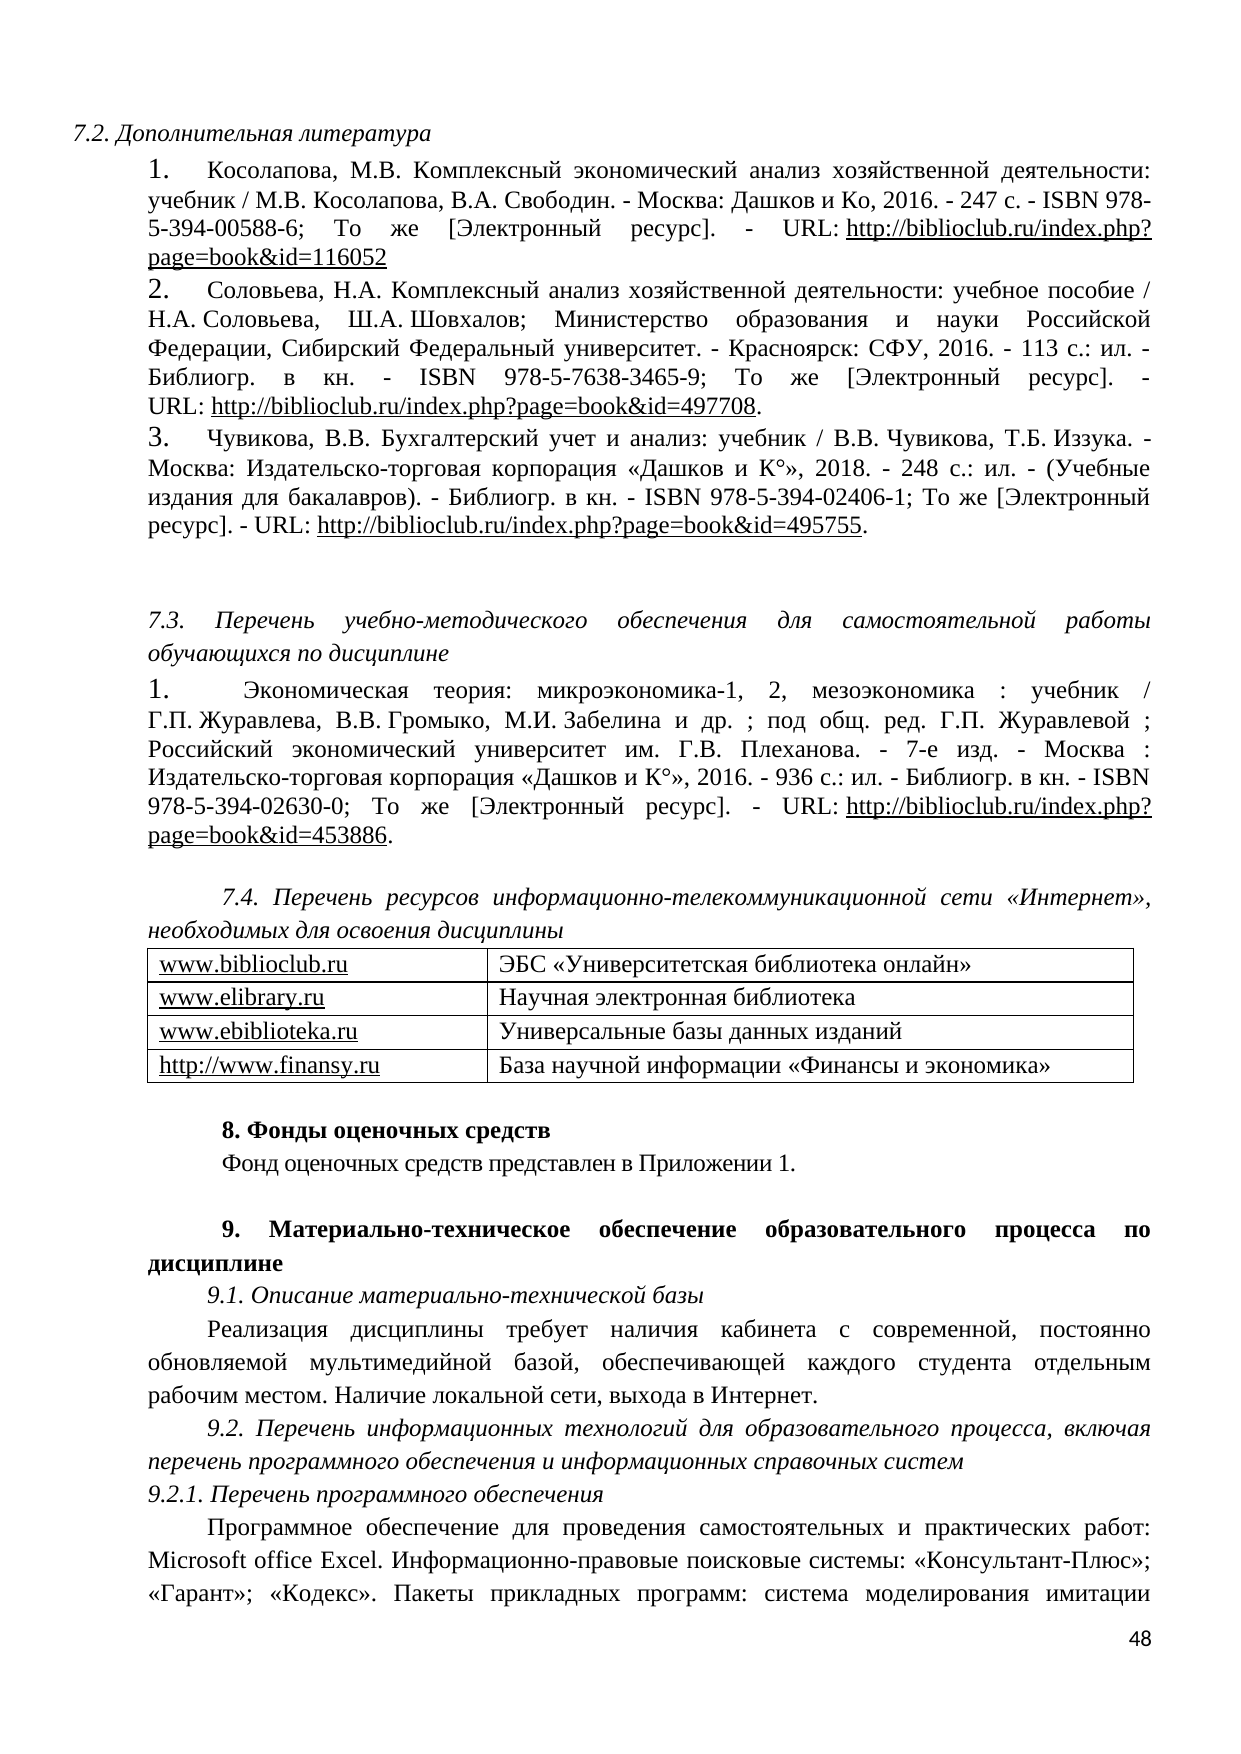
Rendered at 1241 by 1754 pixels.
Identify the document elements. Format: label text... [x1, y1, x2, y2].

table_cell www.elibrary.ru [148, 983, 487, 1015]
text 9. Материально-техническое обеспечение образовательного процесса по дисциплине [148, 1214, 1152, 1276]
table_header ЭБС «Университетская библиотека онлайн» [488, 949, 1133, 981]
list Экономическая теория: микроэкономика-1, 2, мезоэкономика : учебник / Г.П. Журавлева, В.В. Громыко, М.И. Забелина и др. ; под общ. ред. Г.П. Журавлевой ; Российский экономический университет им. Г.В. Плеханова. - 7-е изд. - Москва : Издательско-торговая корпорация «Дашков и К°», 2016. - 936 с.: ил. - Библиогр. в кн. - ISBN 978-5-394-02630-0; То же [Электронный ресурс]. - URL: http://biblioclub.ru/index.php?page=book&id=453886. [148, 671, 1152, 849]
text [148, 1512, 1152, 1607]
list Чувикова, В.В. Бухгалтерский учет и анализ: учебник / В.В. Чувикова, Т.Б. Иззука. - Москва: Издательско-торговая корпорация «Дашков и К°», 2018. - 248 с.: ил. - (Учебные издания для бакалавров). - Библиогр. в кн. - ISBN 978-5-394-02406-1; То же [Электронный ресурс]. - URL: http://biblioclub.ru/index.php?page=book&id=495755. [148, 419, 1152, 539]
table_cell www.ebiblioteka.ru [148, 1016, 487, 1049]
text 7.2. Дополнительная литература [73, 118, 1152, 147]
text 7.3. Перечень учебно-методического обеспечения для самостоятельной работы обучающихся по дисциплине [148, 605, 1152, 667]
table_cell Научная электронная библиотека [488, 983, 1133, 1015]
text Реализация дисциплины требует наличия кабинета с современной, постоянно обновляемой мультимедийной базой, обеспечивающей каждого студента отдельным рабочим местом. Наличие локальной сети, выхода в Интернет. [148, 1314, 1152, 1408]
list Соловьева, Н.А. Комплексный анализ хозяйственной деятельности: учебное пособие / Н.А. Соловьева, Ш.А. Шовхалов; Министерство образования и науки Российской Федерации, Сибирский Федеральный университет. - Красноярск: СФУ, 2016. - 113 с.: ил. - Библиогр. в кн. - ISBN 978-5-7638-3465-9; То же [Электронный ресурс]. - URL: http://biblioclub.ru/index.php?page=book&id=497708. [148, 271, 1152, 419]
list Косолапова, М.В. Комплексный экономический анализ хозяйственной деятельности: учебник / М.В. Косолапова, В.А. Свободин. - Москва: Дашков и Ко, 2016. - 247 с. - ISBN 978-5-394-00588-6; То же [Электронный ресурс]. - URL: http://biblioclub.ru/index.php?page=book&id=116052 [148, 151, 1152, 271]
table_header www.biblioclub.ru [148, 949, 487, 981]
table_cell База научной информации «Финансы и экономика» [488, 1050, 1133, 1082]
table_cell Универсальные базы данных изданий [488, 1016, 1133, 1049]
text Фонд оценочных средств представлен в Приложении 1. [148, 1148, 1152, 1177]
text 8. Фонды оценочных средств [148, 1116, 1152, 1144]
text 9.2. Перечень информационных технологий для образовательного процесса, включая перечень программного обеспечения и информационных справочных систем [148, 1413, 1152, 1474]
table_cell http://www.finansy.ru [148, 1050, 487, 1082]
text 9.2.1. Перечень программного обеспечения [148, 1479, 1152, 1507]
text 9.1. Описание материально-технической базы [148, 1281, 1152, 1309]
text 7.4. Перечень ресурсов информационно-телекоммуникационной сети «Интернет», необходимых для освоения дисциплины [148, 882, 1152, 943]
